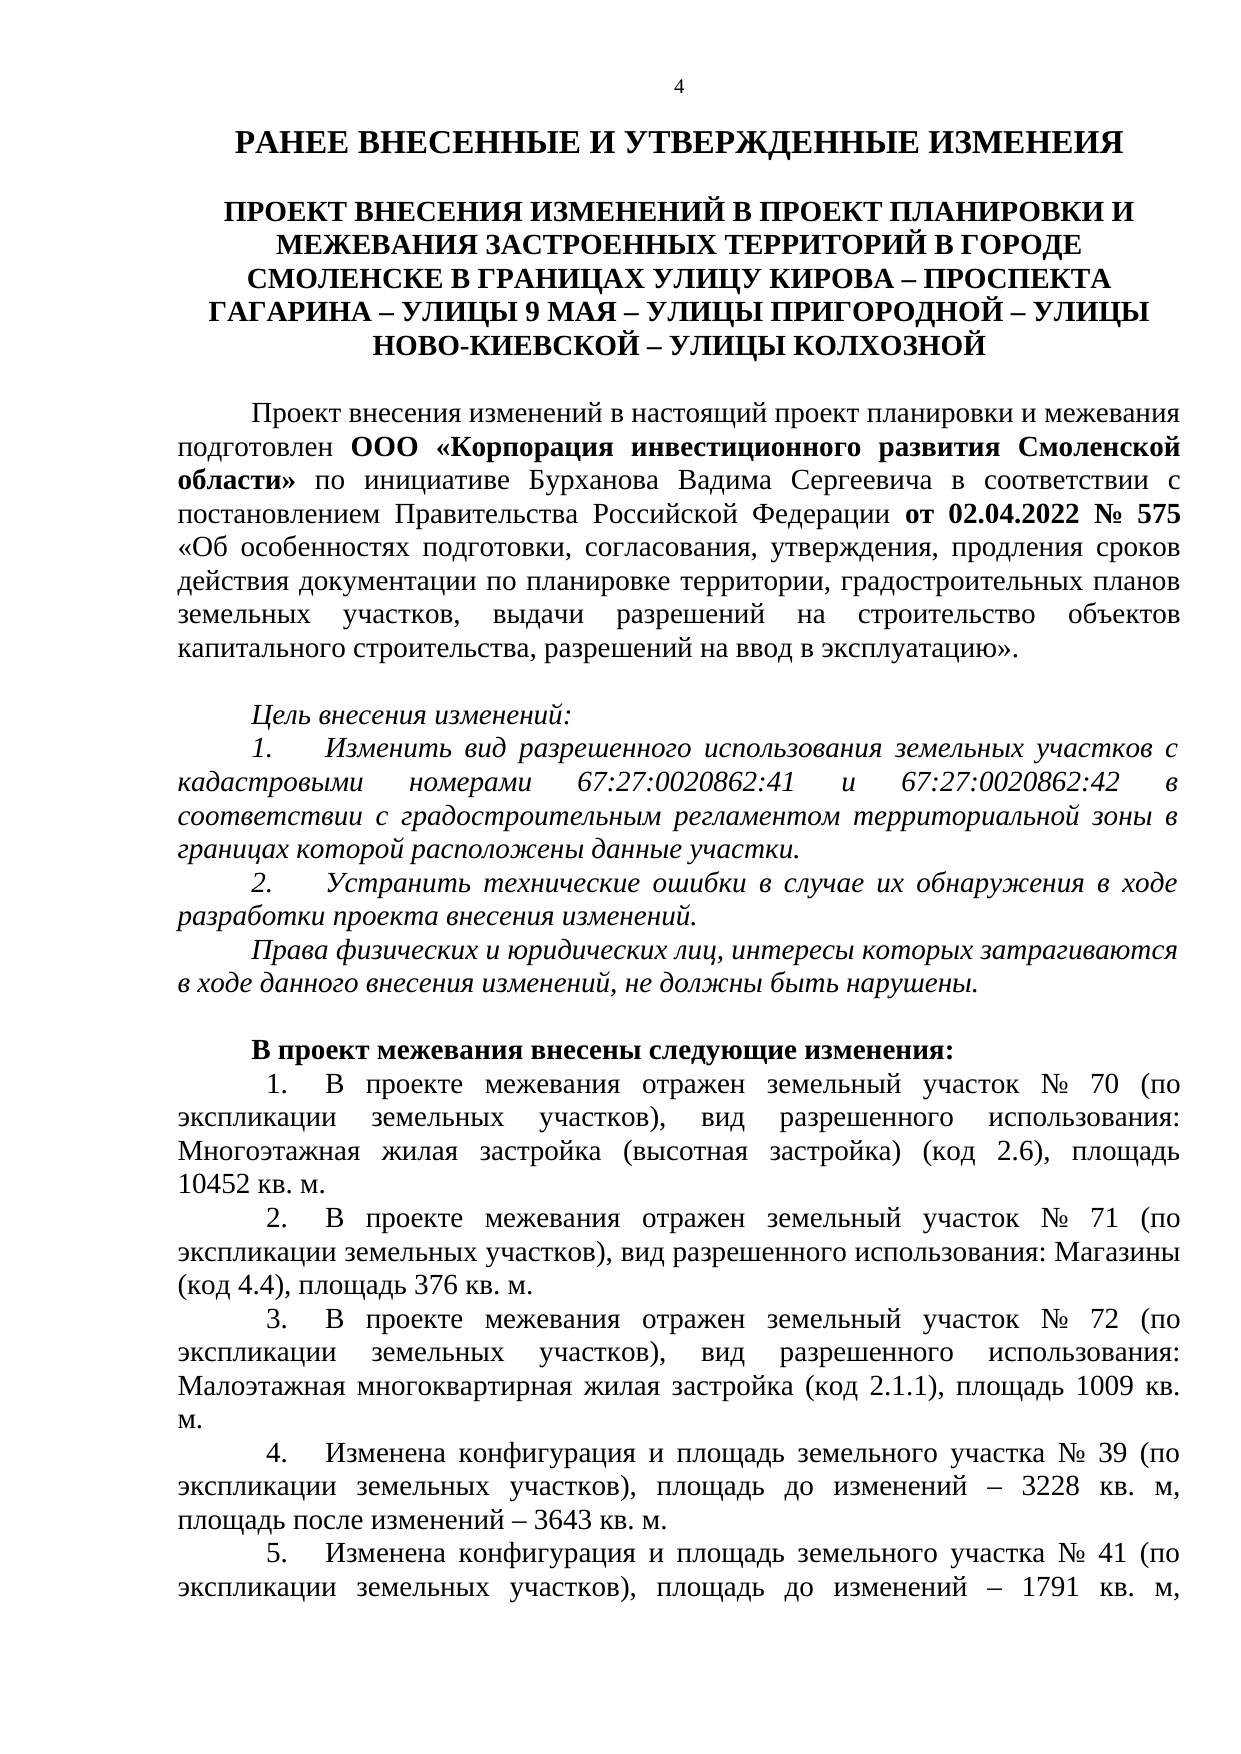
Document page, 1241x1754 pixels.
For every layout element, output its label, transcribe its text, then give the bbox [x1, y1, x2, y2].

text ПРОЕКТ ВНЕСЕНИЯ ИЗМЕНЕНИЙ В ПРОЕКТ ПЛАНИРОВКИ И МЕЖЕВАНИЯ ЗАСТРОЕННЫХ ТЕРРИТОРИЙ В ГОРОДЕ СМОЛЕНСКЕ В ГРАНИЦАХ УЛИЦУ КИРОВА – ПРОСПЕКТА ГАГАРИНА – УЛИЦЫ 9 МАЯ – УЛИЦЫ ПРИГОРОДНОЙ – УЛИЦЫ НОВО-КИЕВСКОЙ – УЛИЦЫ КОЛХОЗНОЙ [177, 194, 1181, 362]
list В проекте межевания отражен земельный участок № 71 (по экспликации земельных участков), вид разрешенного использования: Магазины (код 4.4), площадь 376 кв. м. [177, 1200, 1181, 1301]
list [177, 1536, 1181, 1603]
list Устранить технические ошибки в случае их обнаружения в ходе разработки проекта внесения изменений. [177, 865, 1181, 932]
list В проекте межевания отражен земельный участок № 70 (по экспликации земельных участков), вид разрешенного использования: Многоэтажная жилая застройка (высотная застройка) (код 2.6), площадь 10452 кв. м. [177, 1066, 1181, 1200]
text РАНЕЕ ВНЕСЕННЫЕ И УТВЕРЖДЕННЫЕ ИЗМЕНЕИЯ [177, 122, 1181, 160]
list Изменена конфигурация и площадь земельного участка № 39 (по экспликации земельных участков), площадь до изменений – 3228 кв. м, площадь после изменений – 3643 кв. м. [177, 1435, 1181, 1536]
list В проекте межевания отражен земельный участок № 72 (по экспликации земельных участков), вид разрешенного использования: Малоэтажная многоквартирная жилая застройка (код 2.1.1), площадь 1009 кв. м. [177, 1301, 1181, 1435]
text Цель внесения изменений: [177, 697, 1181, 731]
text В проект межевания внесены следующие изменения: [177, 1032, 1181, 1066]
text Проект внесения изменений в настоящий проект планировки и межевания подготовлен ООО «Корпорация инвестиционного развития Смоленской области» по инициативе Бурханова Вадима Сергеевича в соответствии с постановлением Правительства Российской Федерации от 02.04.2022 № 575 «Об особенностях подготовки, согласования, утверждения, продления сроков действия документации по планировке территории, градостроительных планов земельных участков, выдачи разрешений на строительство объектов капитального строительства, разрешений на ввод в эксплуатацию». [177, 395, 1181, 663]
text Права физических и юридических лиц, интересы которых затрагиваются в ходе данного внесения изменений, не должны быть нарушены. [177, 932, 1181, 999]
list Изменить вид разрешенного использования земельных участков с кадастровыми номерами 67:27:0020862:41 и 67:27:0020862:42 в соответствии с градостроительным регламентом территориальной зоны в границах которой расположены данные участки. [177, 731, 1181, 865]
